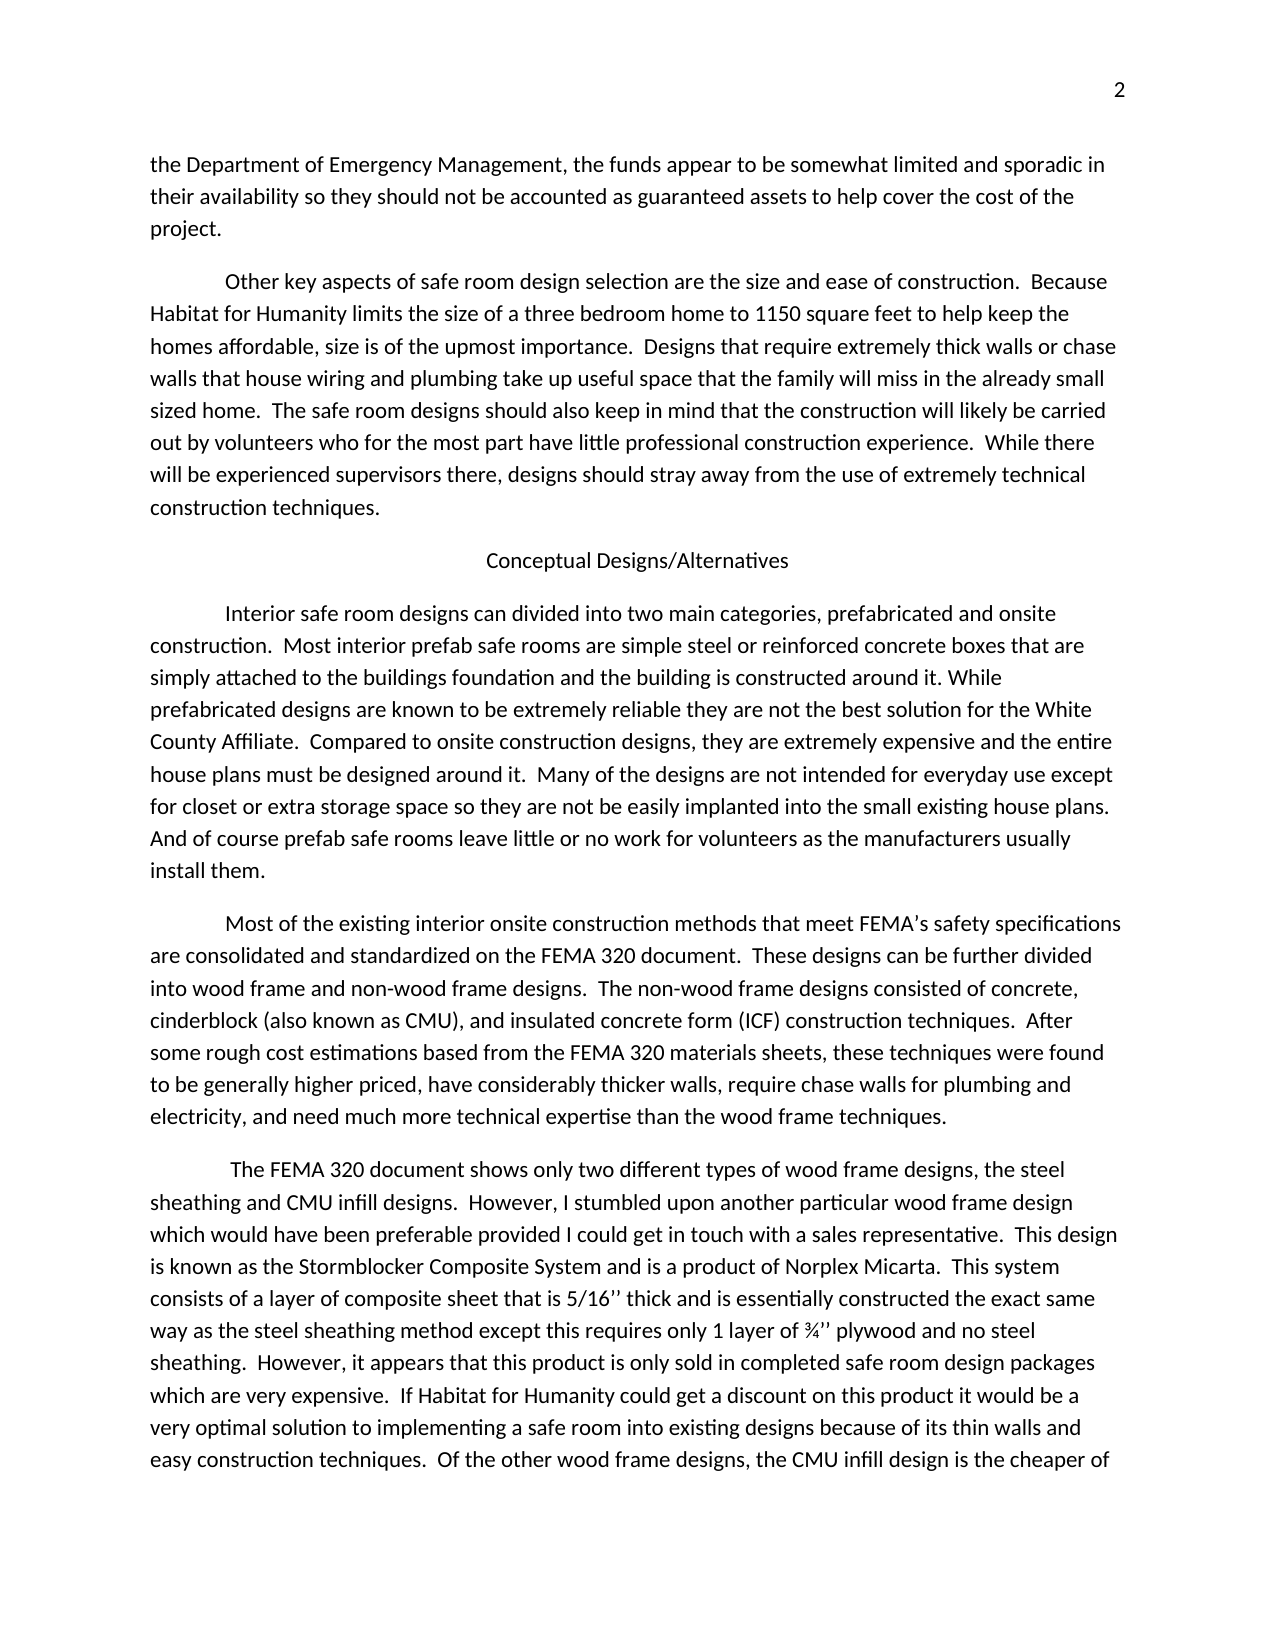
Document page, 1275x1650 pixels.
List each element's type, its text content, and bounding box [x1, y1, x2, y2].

text Conceptual Designs/Alternatives [150, 546, 1125, 574]
text Most of the existing interior onsite construction methods that meet FEMA’s safety specifications are consolidated and standardized on the FEMA 320 document. These designs can be further divided into wood frame and non-wood frame designs. The non-wood frame designs consisted of concrete, cinderblock (also known as CMU), and insulated concrete form (ICF) construction techniques. After some rough cost estimations based from the FEMA 320 materials sheets, these techniques were found to be generally higher priced, have considerably thicker walls, require chase walls for plumbing and electricity, and need much more technical expertise than the wood frame techniques. [150, 909, 1125, 1130]
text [150, 150, 1125, 242]
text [150, 1155, 1125, 1473]
text Other key aspects of safe room design selection are the size and ease of construction. Because Habitat for Humanity limits the size of a three bedroom home to 1150 square feet to help keep the homes affordable, size is of the upmost importance. Designs that require extremely thick walls or chase walls that house wiring and plumbing take up useful space that the family will miss in the already small sized home. The safe room designs should also keep in mind that the construction will likely be carried out by volunteers who for the most part have little professional construction experience. While there will be experienced supervisors there, designs should stray away from the use of extremely technical construction techniques. [150, 267, 1125, 521]
text Interior safe room designs can divided into two main categories, prefabricated and onsite construction. Most interior prefab safe rooms are simple steel or reinforced concrete boxes that are simply attached to the buildings foundation and the building is constructed around it. While prefabricated designs are known to be extremely reliable they are not the best solution for the White County Affiliate. Compared to onsite construction designs, they are extremely expensive and the entire house plans must be designed around it. Many of the designs are not intended for everyday use except for closet or extra storage space so they are not be easily implanted into the small existing house plans. And of course prefab safe rooms leave little or no work for volunteers as the manufacturers usually install them. [150, 599, 1125, 884]
